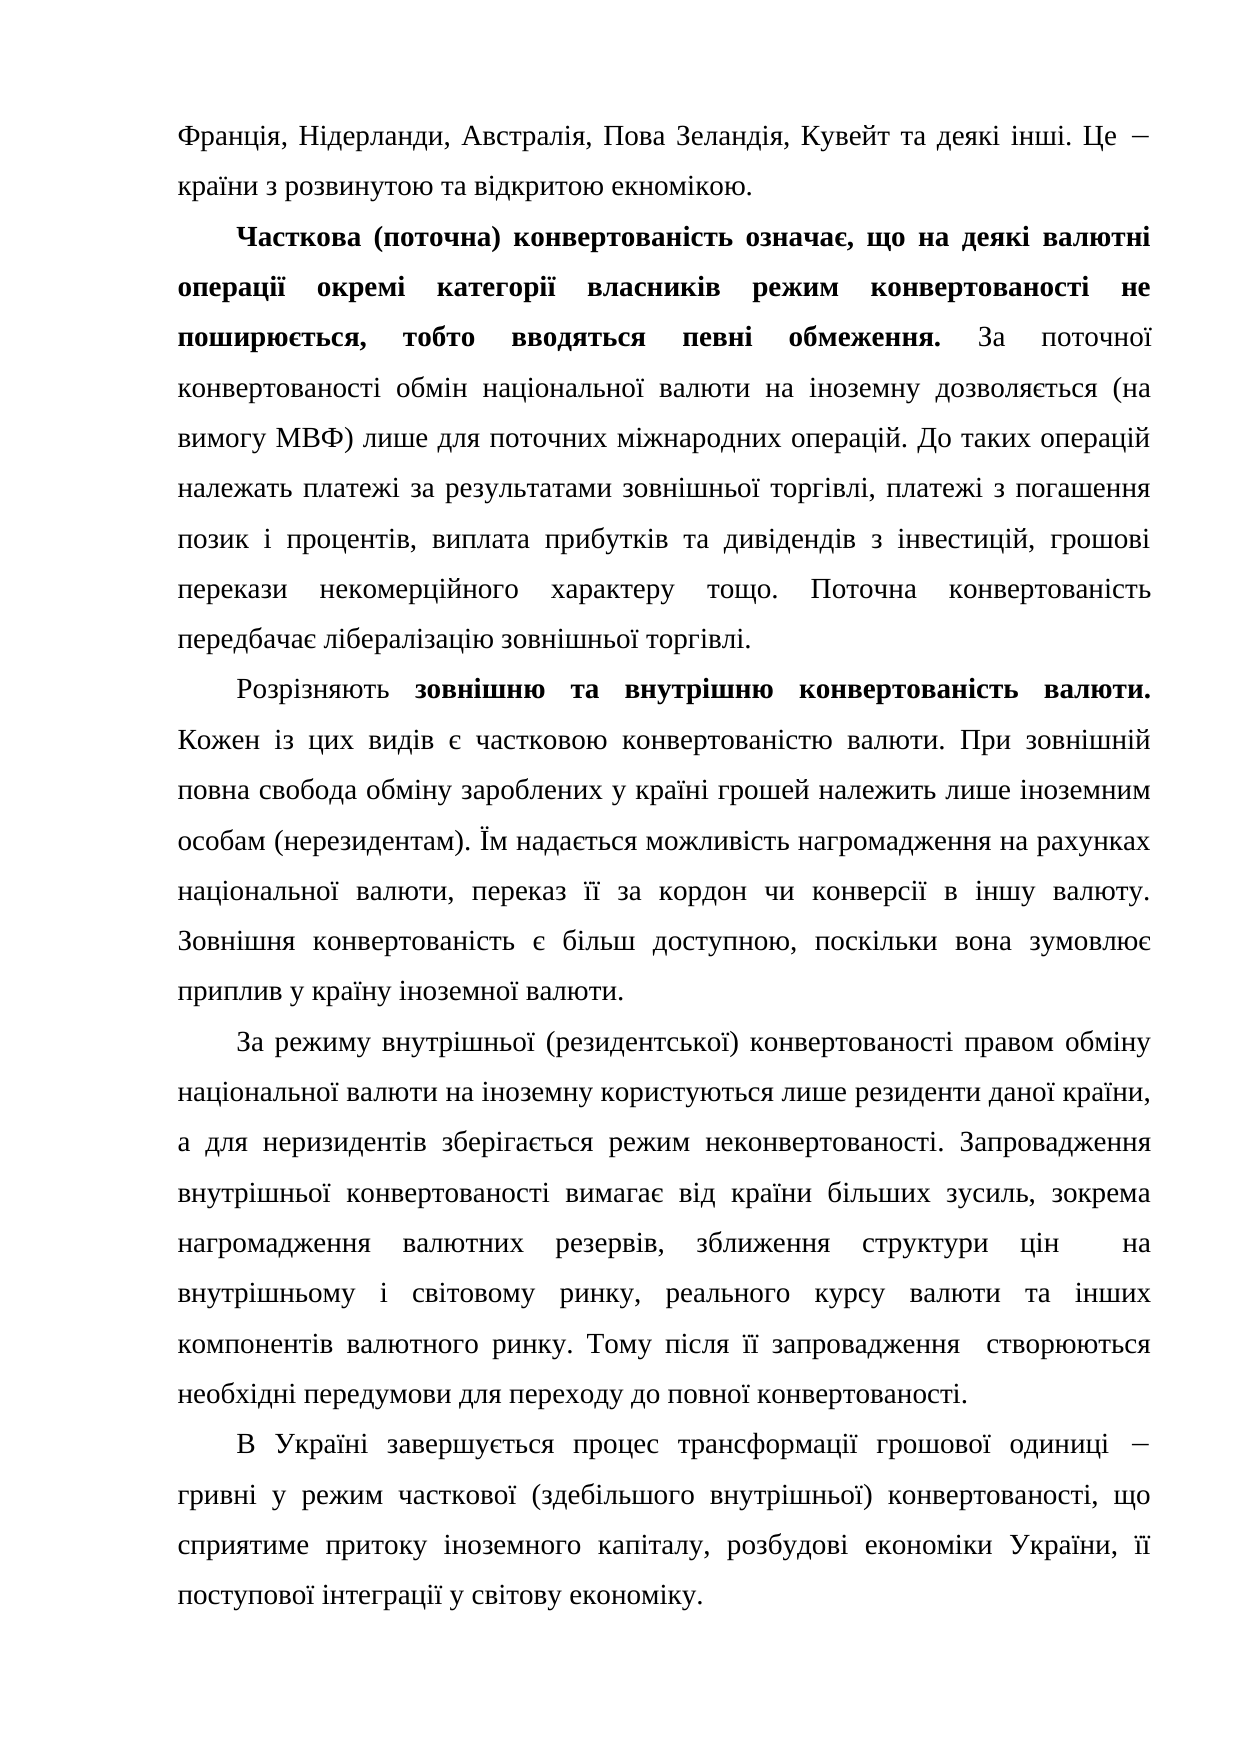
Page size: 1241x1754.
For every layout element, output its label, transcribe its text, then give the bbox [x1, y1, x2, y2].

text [177, 118, 1152, 202]
text В Україні завершується процес трансформації грошової одиниці гривні у режим часткової (здебільшого внутрішньої) конвертованості, що сприятиме притоку іноземного капіталу, розбудові економіки України, її поступової інтеграції у світову економіку. [177, 1426, 1152, 1611]
text Розрізняють зовнішню та внутрішню конвертованість валюти. Кожен із цих видів є частковою конвертованістю валюти. При зовнішній повна свобода обміну зароблених у країні грошей належить лише іноземним особам (нерезидентам). Їм надається можливість нагромадження на рахунках національної валюти, переказ її за кордон чи конверсії в іншу валюту. Зовнішня конвертованість є більш доступною, поскільки вона зумовлює приплив у країну іноземної валюти. [177, 672, 1152, 1007]
text За режиму внутрішньої (резидентської) конвертованості правом обміну національної валюти на іноземну користуються лише резиденти даної країни, а для неризидентів зберігається режим неконвертованості. Запровадження внутрішньої конвертованості вимагає від країни більших зусиль, зокрема нагромадження валютних резервів, зближення структури цін на внутрішньому і світовому ринку, реального курсу валюти та інших компонентів валютного ринку. Тому після її запровадження створюються необхідні передумови для переходу до повної конвертованості. [177, 1024, 1152, 1409]
text Часткова (поточна) конвертованість означає, що на деякі валютні операції окремі категорії власників режим конвертованості не поширюється, тобто вводяться певні обмеження. За поточної конвертованості обмін національної валюти на іноземну дозволяється (на вимогу МВФ) лише для поточних міжнародних операцій. До таких операцій належать платежі за результатами зовнішньої торгівлі, платежі з погашення позик і процентів, виплата прибутків та дивідендів з інвестицій, грошові перекази некомерційного характеру тощо. Поточна конвертованість передбачає лібералізацію зовнішньої торгівлі. [177, 219, 1152, 655]
